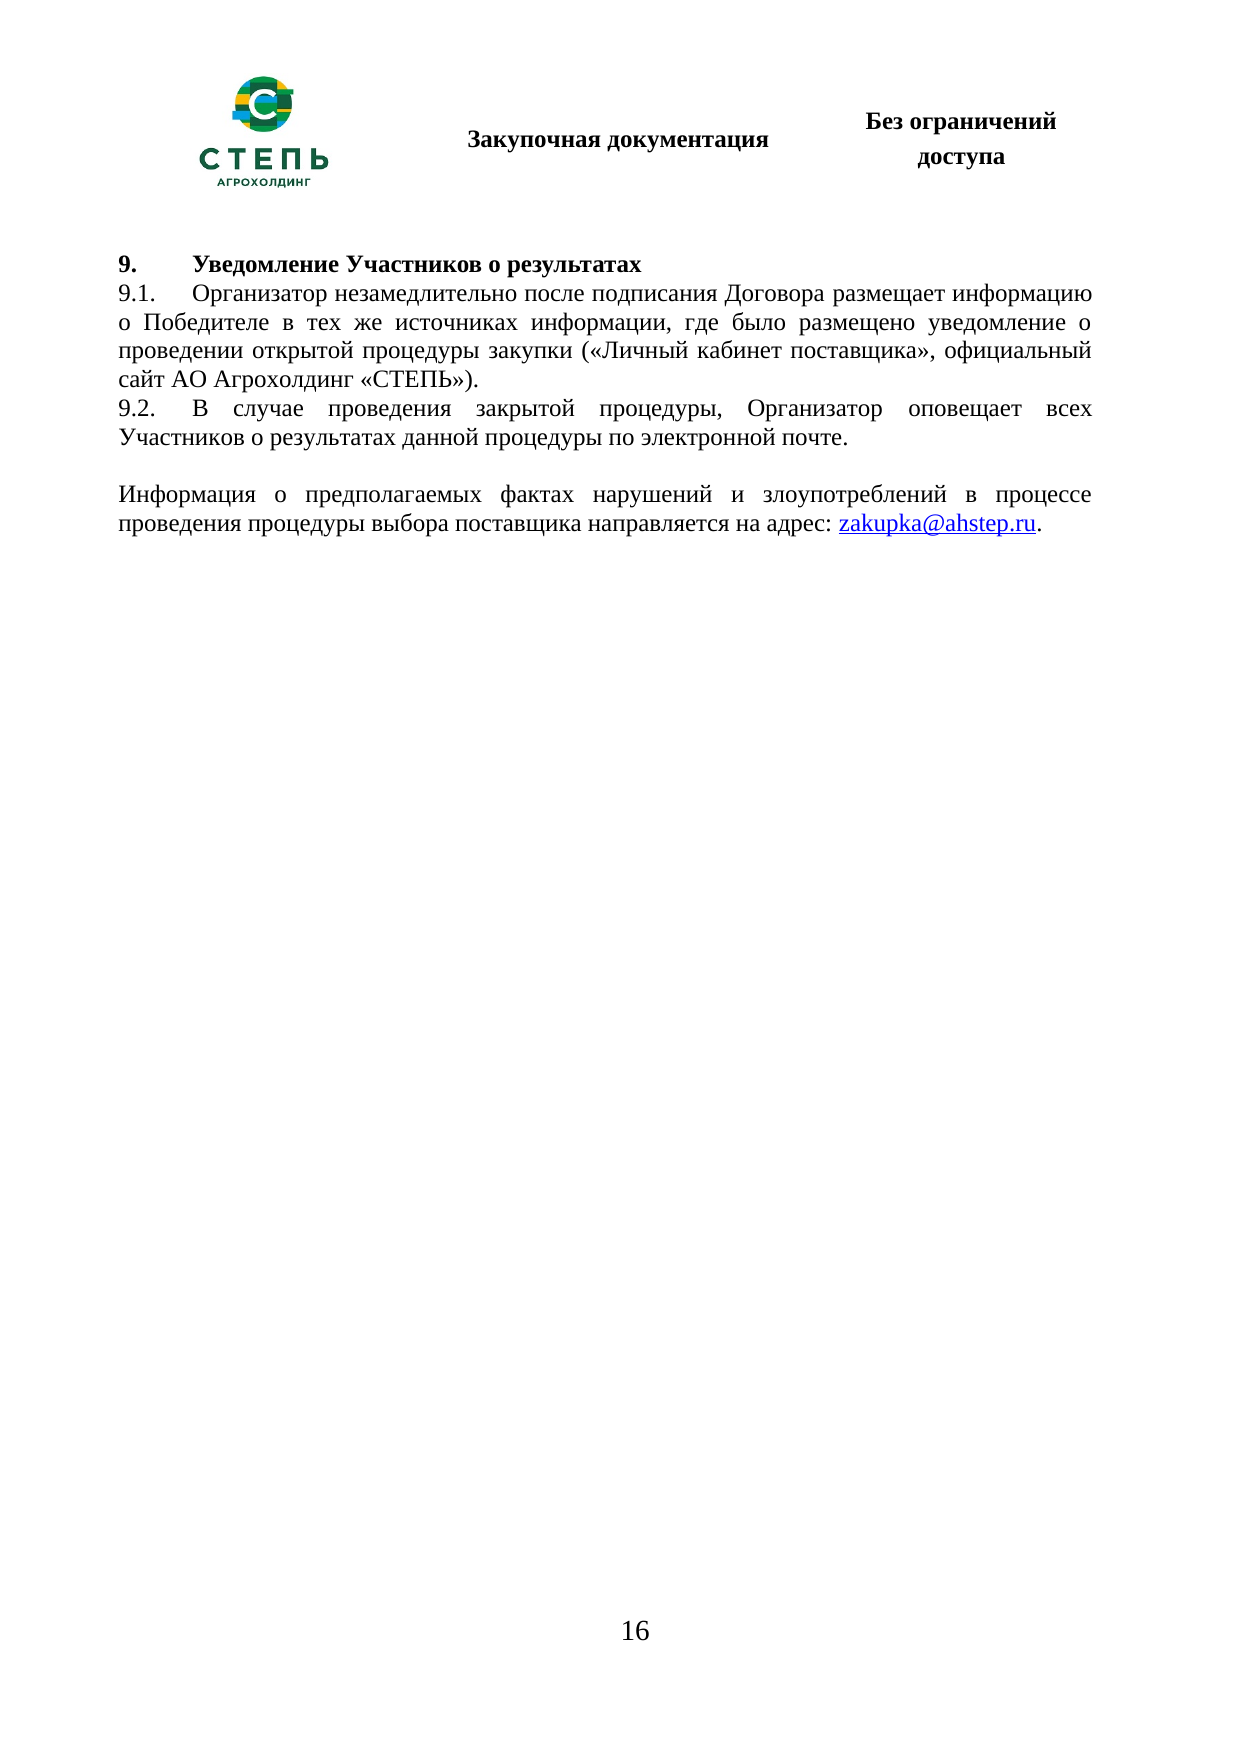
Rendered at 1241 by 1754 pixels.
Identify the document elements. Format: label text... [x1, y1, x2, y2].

text 9.2. В случае проведения закрытой процедуры, Организатор оповещает всех Участников о результатах данной процедуры по электронной почте. [118, 393, 1092, 451]
list Уведомление Участников о результатах [118, 249, 1092, 278]
text Информация о предполагаемых фактах нарушений и злоупотреблений в процессе проведения процедуры выбора поставщика направляется на адрес: zakupka@ahstep.ru. [118, 479, 1092, 537]
text 9.1. Организатор незамедлительно после подписания Договора размещает информацию о Победителе в тех же источниках информации, где было размещено уведомление о проведении открытой процедуры закупки («Личный кабинет поставщика», официальный сайт АО Агрохолдинг «СТЕПЬ»). [118, 278, 1092, 393]
picture [189, 73, 338, 190]
